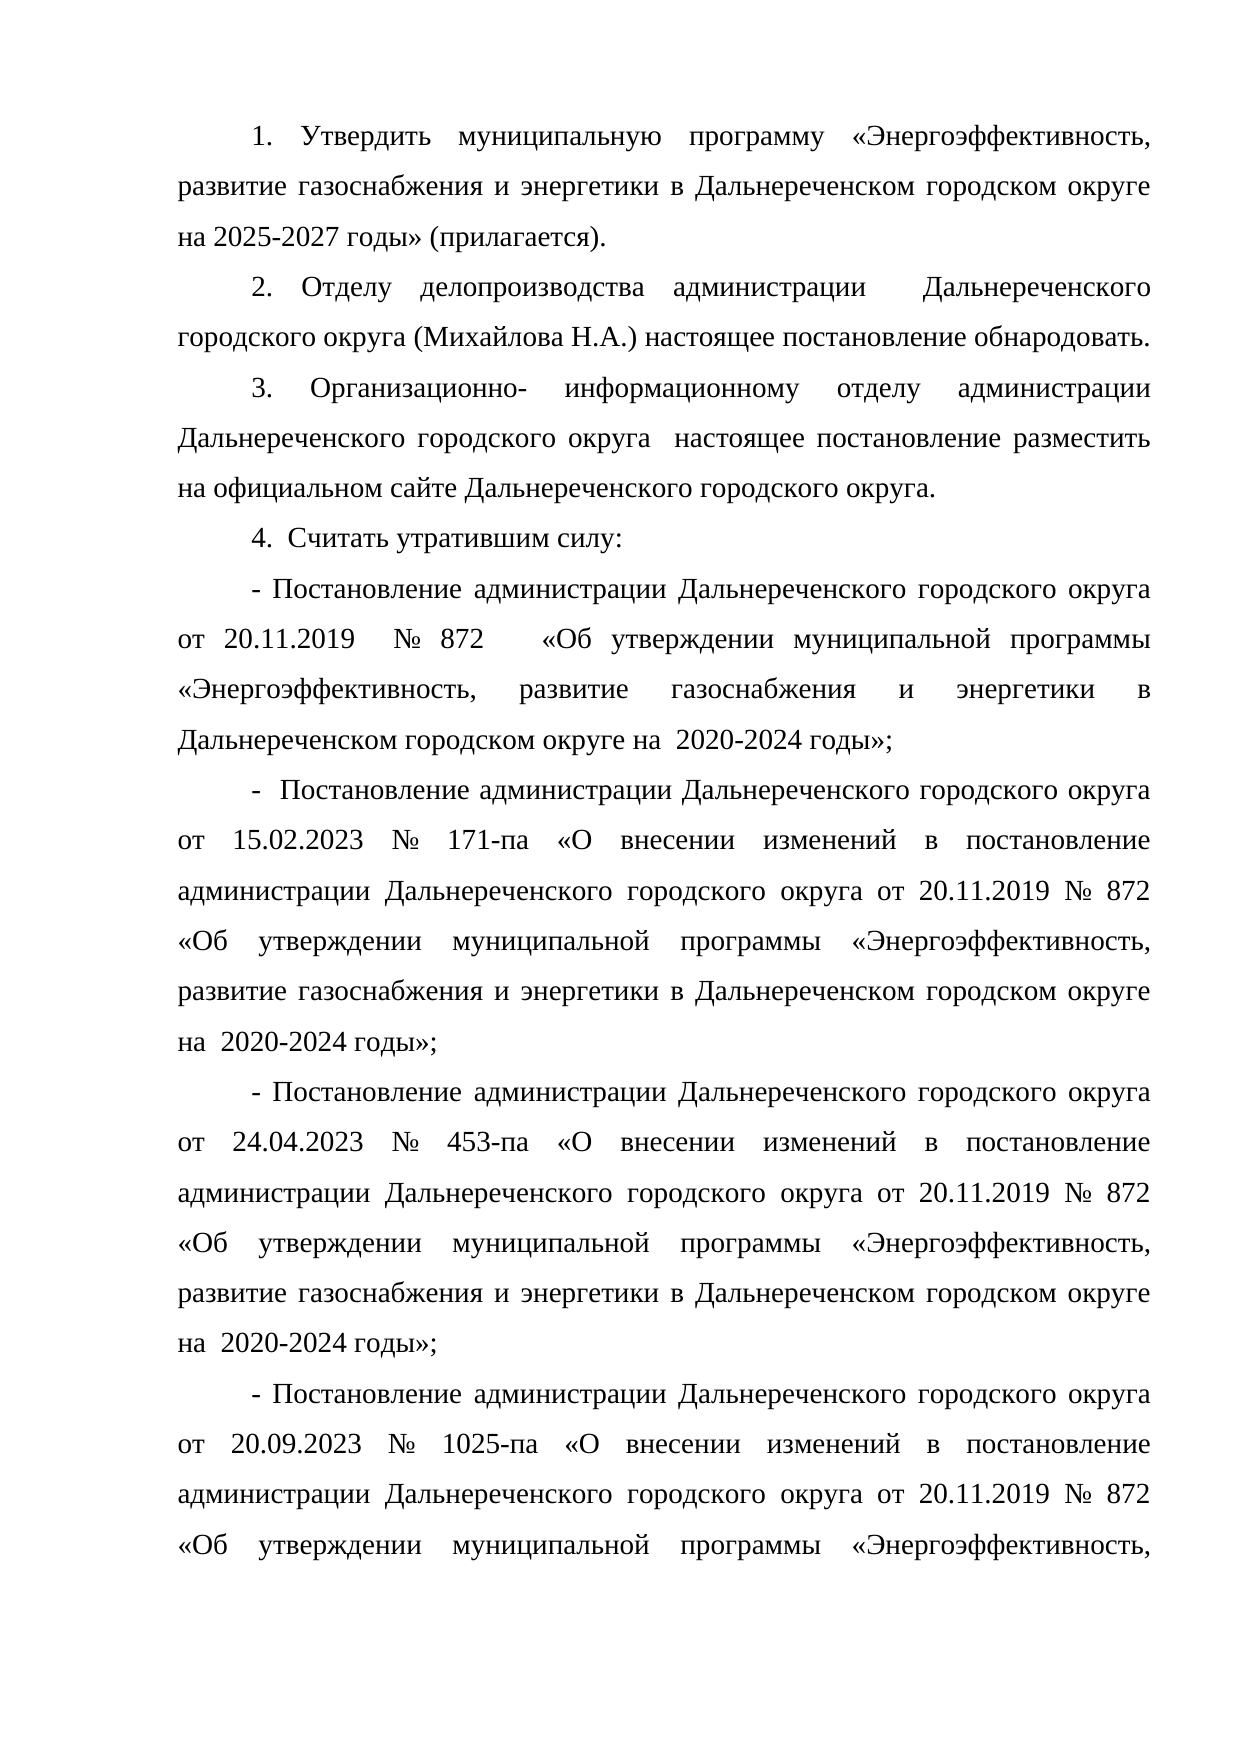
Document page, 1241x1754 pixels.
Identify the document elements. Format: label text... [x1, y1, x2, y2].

text 3. Организационно- информационному отделу администрации Дальнереченского городского округа настоящее постановление разместить на официальном сайте Дальнереченского городского округа. [177, 370, 1152, 504]
text - Постановление администрации Дальнереченского городского округа от 15.02.2023 № 171-па «О внесении изменений в постановление администрации Дальнереченского городского округа от 20.11.2019 № 872 «Об утверждении муниципальной программы «Энергоэффективность, развитие газоснабжения и энергетики в Дальнереченском городском округе на 2020-2024 годы»; [177, 772, 1152, 1057]
text - Постановление администрации Дальнереченского городского округа от 24.04.2023 № 453-па «О внесении изменений в постановление администрации Дальнереченского городского округа от 20.11.2019 № 872 «Об утверждении муниципальной программы «Энергоэффективность, развитие газоснабжения и энергетики в Дальнереченском городском округе на 2020-2024 годы»; [177, 1074, 1152, 1359]
text 1. Утвердить муниципальную программу «Энергоэффективность, развитие газоснабжения и энергетики в Дальнереченском городском округе на 2025-2027 годы» (прилагается). [177, 118, 1152, 252]
text 2. Отделу делопроизводства администрации Дальнереченского городского округа (Михайлова Н.А.) настоящее постановление обнародовать. [177, 269, 1152, 353]
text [177, 1376, 1152, 1560]
text 4. Считать утратившим силу: [177, 521, 1152, 554]
text - Постановление администрации Дальнереченского городского округа от 20.11.2019 № 872 «Об утверждении муниципальной программы «Энергоэффективность, развитие газоснабжения и энергетики в Дальнереченском городском округе на 2020-2024 годы»; [177, 571, 1152, 755]
